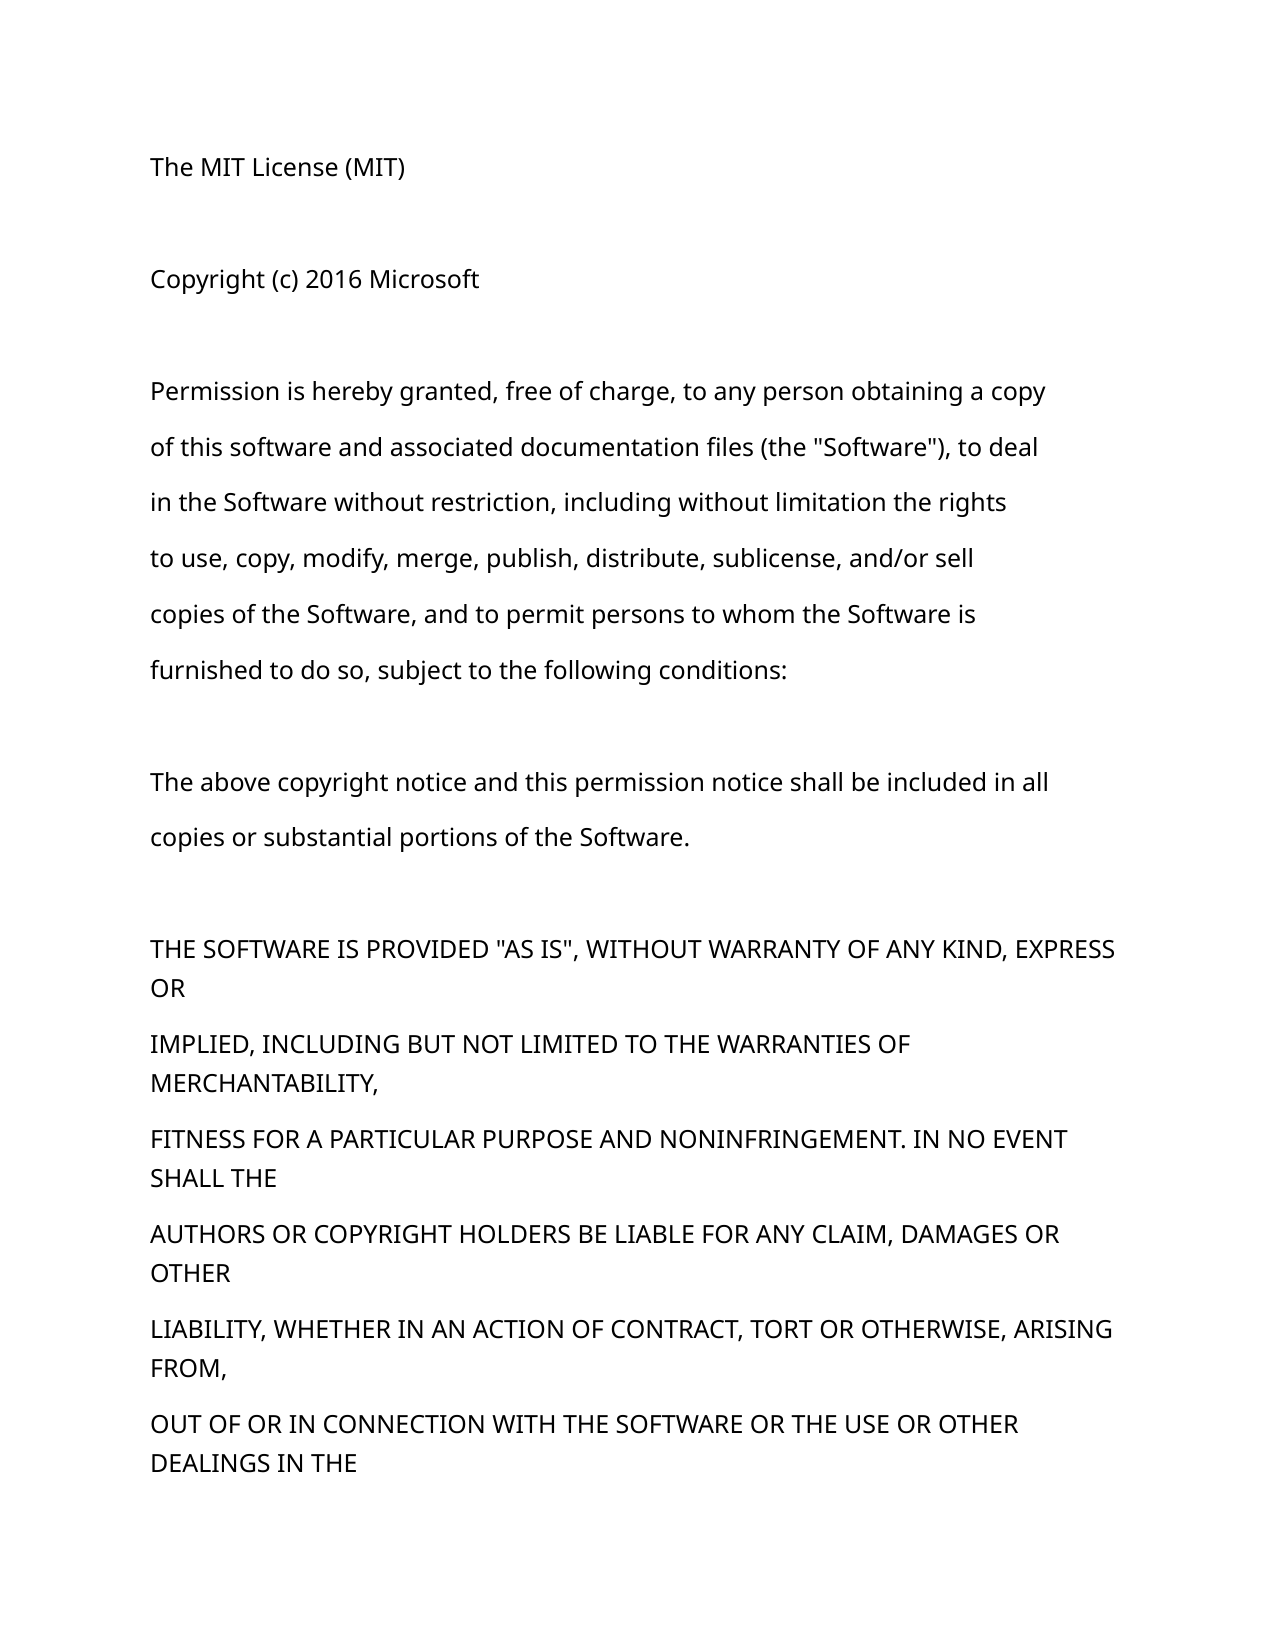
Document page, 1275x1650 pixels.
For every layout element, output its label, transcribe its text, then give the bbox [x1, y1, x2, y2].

text copies or substantial portions of the Software. [150, 820, 1125, 854]
text THE SOFTWARE IS PROVIDED "AS IS", WITHOUT WARRANTY OF ANY KIND, EXPRESS OR [150, 932, 1125, 1005]
text The above copyright notice and this permission notice shall be included in all [150, 764, 1125, 798]
text furnished to do so, subject to the following conditions: [150, 652, 1125, 687]
text OUT OF OR IN CONNECTION WITH THE SOFTWARE OR THE USE OR OTHER DEALINGS IN THE [150, 1407, 1125, 1480]
text The MIT License (MIT) [150, 150, 1125, 184]
text AUTHORS OR COPYRIGHT HOLDERS BE LIABLE FOR ANY CLAIM, DAMAGES OR OTHER [150, 1217, 1125, 1290]
text FITNESS FOR A PARTICULAR PURPOSE AND NONINFRINGEMENT. IN NO EVENT SHALL THE [150, 1122, 1125, 1195]
text to use, copy, modify, merge, publish, distribute, sublicense, and/or sell [150, 541, 1125, 575]
text Permission is hereby granted, free of charge, to any person obtaining a copy [150, 373, 1125, 407]
text LIABILITY, WHETHER IN AN ACTION OF CONTRACT, TORT OR OTHERWISE, ARISING FROM, [150, 1312, 1125, 1385]
text copies of the Software, and to permit persons to whom the Software is [150, 597, 1125, 631]
text in the Software without restriction, including without limitation the rights [150, 485, 1125, 519]
text Copyright (c) 2016 Microsoft [150, 262, 1125, 296]
text of this software and associated documentation files (the "Software"), to deal [150, 429, 1125, 463]
text IMPLIED, INCLUDING BUT NOT LIMITED TO THE WARRANTIES OF MERCHANTABILITY, [150, 1027, 1125, 1100]
